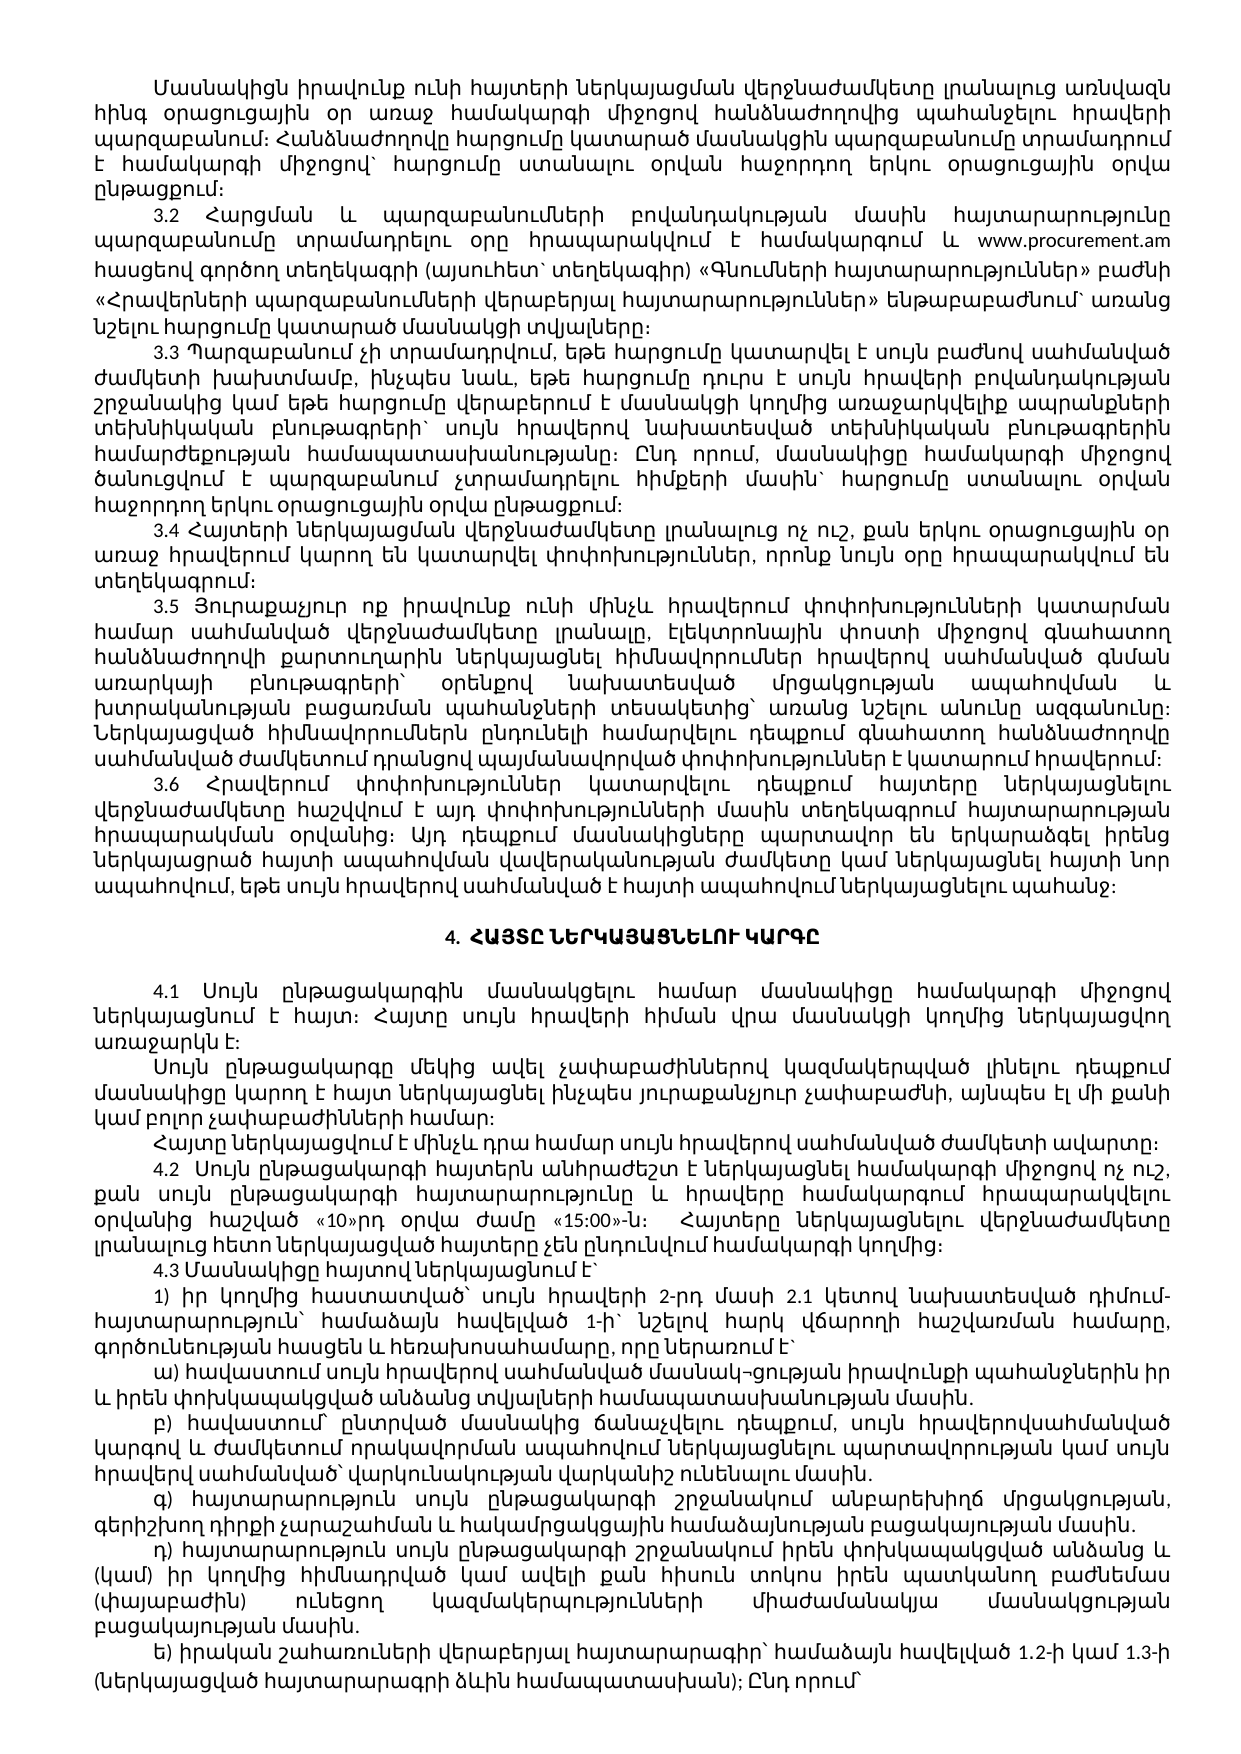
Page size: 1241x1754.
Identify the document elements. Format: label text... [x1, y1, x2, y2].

text Սույն ընթացակարգը մեկից ավել չափաբաժիններով կազմակերպված լինելու դեպքում մասնակիցը կարող է հայտ ներկայացնել ինչպես յուրաքանչյուր չափաբաժնի, այնպես էլ մի քանի կամ բոլոր չափաբաժինների համար: [94, 1054, 1171, 1131]
text 4. ՀԱՅՏԸ ՆԵՐԿԱՅԱՑՆԵԼՈՒ ԿԱՐԳԸ [94, 924, 1171, 949]
text 3.3 Պարզաբանում չի տրամադրվում, եթե հարցումը կատարվել է սույն բաժնով սահմանված ժամկետի խախտմամբ, ինչպես նաև, եթե հարցումը դուրս է սույն հրավերի բովանդակության շրջանակից կամ եթե հարցումը վերաբերում է մասնակցի կողմից առաջարկվելիք ապրանքների տեխնիկական բնութագրերի` սույն հրավերով նախատեսված տեխնիկական բնութագրերին համարժեքության համապատասխանությանը։ Ընդ որում, մասնակիցը համակարգի միջոցով ծանուցվում է պարզաբանում չտրամադրելու հիմքերի մասին` հարցումը ստանալու օրվան հաջորդող երկու օրացուցային օրվա ընթացքում: [94, 339, 1171, 517]
text 1) իր կողմից հաստատված՝ սույն հրավերի 2-րդ մասի 2.1 կետով նախատեսված դիմում-հայտարարություն՝ համաձայն հավելված 1-ի` նշելով հարկ վճարողի հաշվառման համարը, գործունեության հասցեն և հեռախոսահամարը, որը ներառում է` [94, 1283, 1171, 1359]
text 3.4 Հայտերի ներկայացման վերջնաժամկետը լրանալուց ոչ ուշ, քան երկու օրացուցային օր առաջ հրավերում կարող են կատարվել փոփոխություններ, որոնք նույն օրը հրապարակվում են տեղեկագրում։ [94, 517, 1171, 593]
text 4.3 Մասնակիցը հայտով ներկայացնում է` [94, 1258, 1171, 1283]
text 3.6 Հրավերում փոփոխություններ կատարվելու դեպքում հայտերը ներկայացնելու վերջնաժամկետը հաշվվում է այդ փոփոխությունների մասին տեղեկագրում հայտարարության հրապարակման օրվանից։ Այդ դեպքում մասնակիցները պարտավոր են երկարաձգել իրենց ներկայացրած հայտի ապահովման վավերականության ժամկետը կամ ներկայացնել հայտի նոր ապահովում, եթե սույն հրավերով սահմանված է հայտի ապահովում ներկայացնելու պահանջ: [94, 771, 1171, 898]
text բ) հավաստում՝ ընտրված մասնակից ճանաչվելու դեպքում, սույն հրավերովսահմանված կարգով և ժամկետում որակավորման ապահովում ներկայացնելու պարտավորության կամ սույն հրավերվ սահմանված՝ վարկունակության վարկանիշ ունենալու մասին. [94, 1410, 1171, 1486]
text ե) իրական շահառուների վերաբերյալ հայտարարագիր՝ համաձայն հավելված 1․2-ի կամ 1.3-ի (ներկայացված հայտարարագրի ձևին համապատասխան); Ընդ որում՝ [94, 1639, 1171, 1693]
text 3.2 Հարցման և պարզաբանումների բովանդակության մասին հայտարարությունը պարզաբանումը տրամադրելու օրը հրապարակվում է համակարգում և www.procurement.am հասցեով գործող տեղեկագրի (այսուհետ` տեղեկագիր) «Գնումների հայտարարություններ» բաժնի «Հրավերների պարզաբանումների վերաբերյալ հայտարարություններ» ենթաբաբաժնում` առանց նշելու հարցումը կատարած մասնակցի տվյալները։ [94, 202, 1171, 339]
text 3.5 Յուրաքաչյուր ոք իրավունք ունի մինչև հրավերում փոփոխությունների կատարման համար սահմանված վերջնաժամկետը լրանալը, էլեկտրոնային փոստի միջոցով գնահատող հանձնաժողովի քարտուղարին ներկայացնել հիմնավորումներ հրավերով սահմանված գնման առարկայի բնութագրերի՝ օրենքով նախատեսված մրցակցության ապահովման և խտրականության բացառման պահանջների տեսակետից՝ առանց նշելու անունը ազգանունը: Ներկայացված հիմնավորումներն ընդունելի համարվելու դեպքում գնահատող հանձնաժողովը սահմանված ժամկետում դրանցով պայմանավորված փոփոխություններ է կատարում հրավերում: [94, 593, 1171, 771]
text 4.2 Սույն ընթացակարգի հայտերն անհրաժեշտ է ներկայացնել համակարգի միջոցով ոչ ուշ, քան սույն ընթացակարգի հայտարարությունը և հրավերը համակարգում հրապարակվելու օրվանից հաշված «10»րդ օրվա ժամը «15:00»-ն։ Հայտերը ներկայացնելու վերջնաժամկետը լրանալուց հետո ներկայացված հայտերը չեն ընդունվում համակարգի կողմից։ [94, 1156, 1171, 1258]
text Հայտը ներկայացվում է մինչև դրա համար սույն հրավերով սահմանված ժամկետի ավարտը։ [94, 1131, 1171, 1156]
text գ) հայտարարություն սույն ընթացակարգի շրջանակում անբարեխիղճ մրցակցության, գերիշխող դիրքի չարաշահման և հակամրցակցային համաձայնության բացակայության մասին. [94, 1486, 1171, 1537]
text ա) հավաստում սույն հրավերով սահմանված մասնակ¬ցության իրավունքի պահանջներին իր և իրեն փոխկապակցված անձանց տվյալների համապատասխանության մասին. [94, 1359, 1171, 1410]
text դ) հայտարարություն սույն ընթացակարգի շրջանակում իրեն փոխկապակցված անձանց և (կամ) իր կողմից հիմնադրված կամ ավելի քան հիսուն տոկոս իրեն պատկանող բաժնեմաս (փայաբաժին) ունեցող կազմակերպությունների միաժամանակյա մասնակցության բացակայության մասին. [94, 1537, 1171, 1639]
text Մասնակիցն իրավունք ունի հայտերի ներկայացման վերջնաժամկետը լրանալուց առնվազն հինգ օրացուցային օր առաջ համակարգի միջոցով հանձնաժողովից պահանջելու հրավերի պարզաբանում։ Հանձնաժողովը հարցումը կատարած մասնակցին պարզաբանումը տրամադրում է համակարգի միջոցով` հարցումը ստանալու օրվան հաջորդող երկու օրացուցային օրվա ընթացքում։ [94, 75, 1171, 202]
text 4.1 Սույն ընթացակարգին մասնակցելու համար մասնակիցը համակարգի միջոցով ներկայացնում է հայտ։ Հայտը սույն հրավերի հիման վրա մասնակցի կողմից ներկայացվող առաջարկն է: [94, 978, 1171, 1054]
